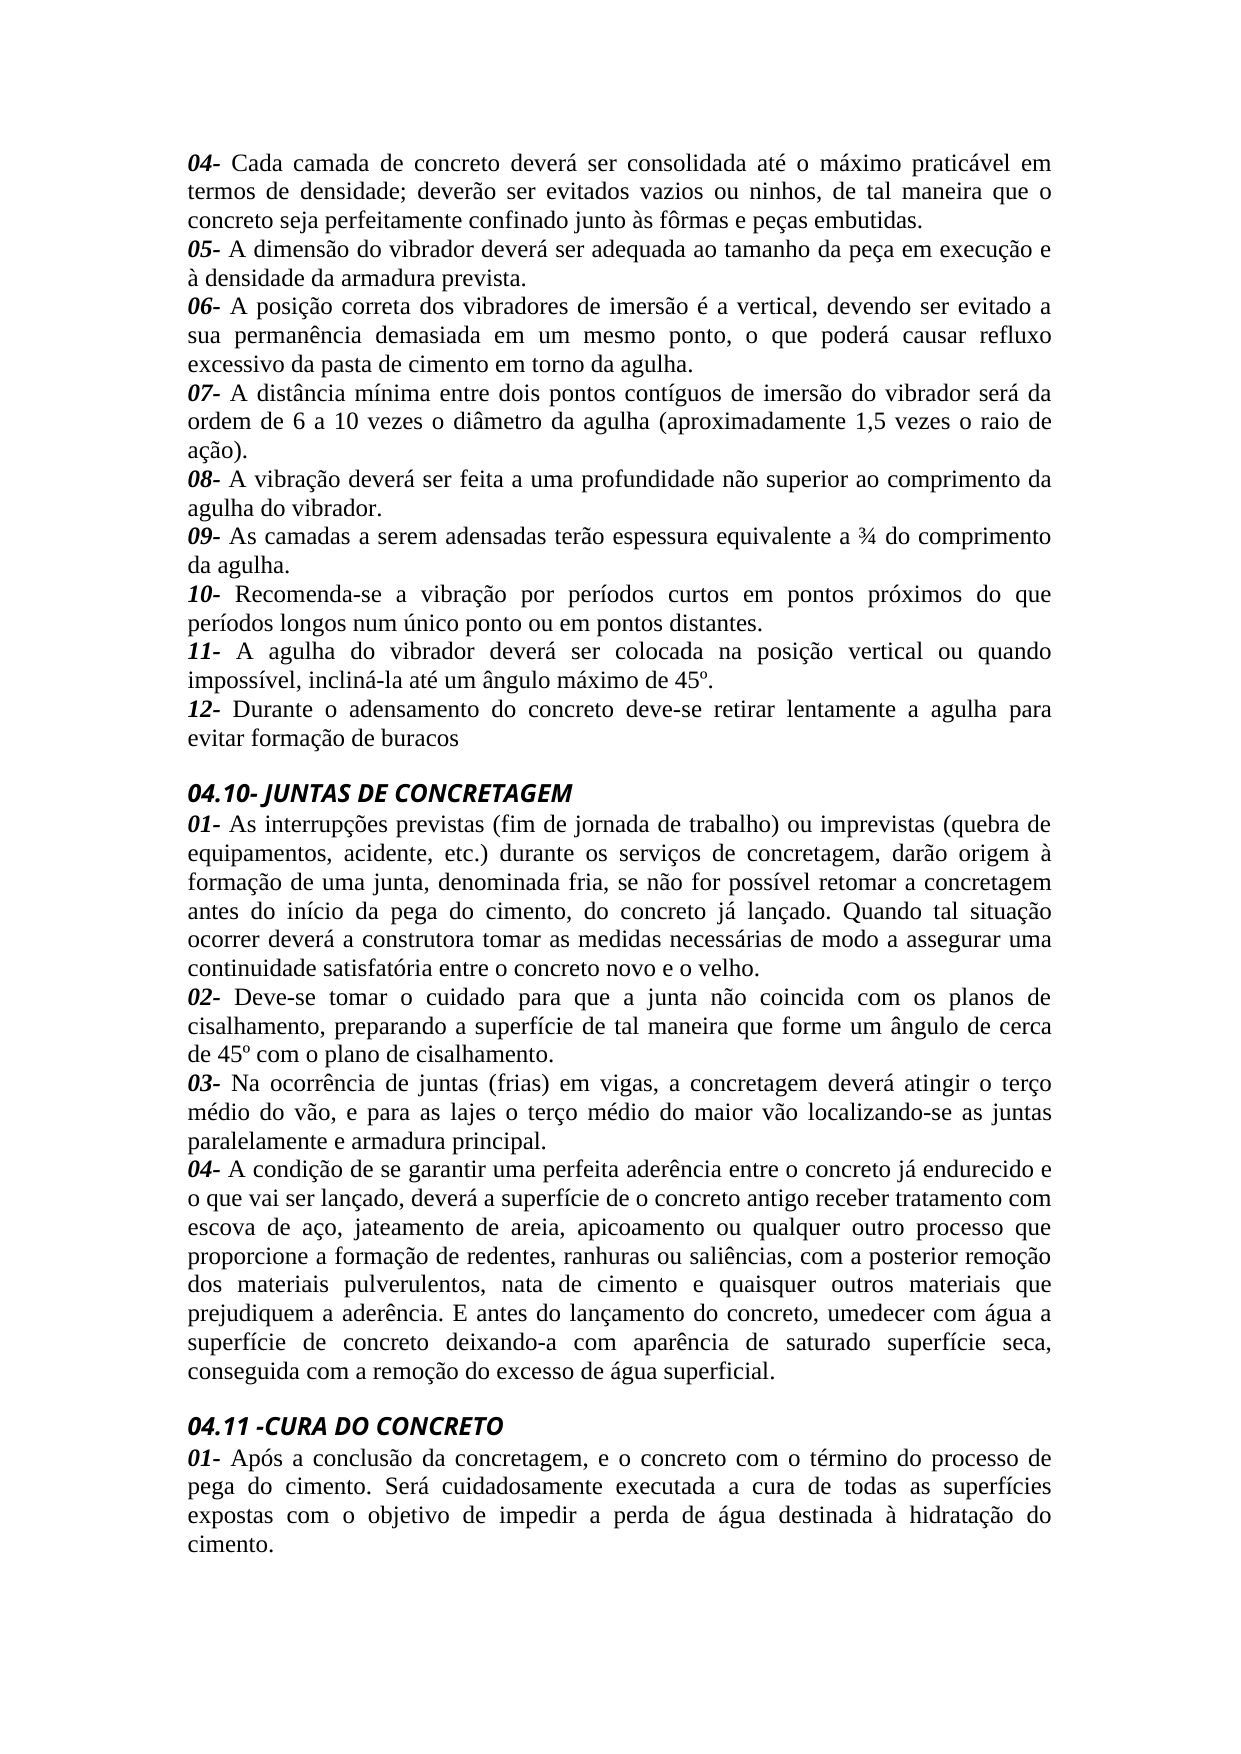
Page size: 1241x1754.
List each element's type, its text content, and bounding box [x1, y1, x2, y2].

text 12- Durante o adensamento do concreto deve-se retirar lentamente a agulha para evitar formação de buracos [187, 694, 1053, 751]
text 04- Cada camada de concreto deverá ser consolidada até o máximo praticável em termos de densidade; deverão ser evitados vazios ou ninhos, de tal maneira que o concreto seja perfeitamente confinado junto às fôrmas e peças embutidas. [187, 148, 1053, 234]
text 08- A vibração deverá ser feita a uma profundidade não superior ao comprimento da agulha do vibrador. [187, 464, 1053, 521]
text 04.10- JUNTAS DE CONCRETAGEM [187, 776, 1053, 809]
text 04- A condição de se garantir uma perfeita aderência entre o concreto já endurecido e o que vai ser lançado, deverá a superfície de o concreto antigo receber tratamento com escova de aço, jateamento de areia, apicoamento ou qualquer outro processo que proporcione a formação de redentes, ranhuras ou saliências, com a posterior remoção dos materiais pulverulentos, nata de cimento e quaisquer outros materiais que prejudiquem a aderência. E antes do lançamento do concreto, umedecer com água a superfície de concreto deixando-a com aparência de saturado superfície seca, conseguida com a remoção do excesso de água superficial. [187, 1154, 1053, 1384]
text 09- As camadas a serem adensadas terão espessura equivalente a ¾ do comprimento da agulha. [187, 521, 1053, 579]
text 11- A agulha do vibrador deverá ser colocada na posição vertical ou quando impossível, incliná-la até um ângulo máximo de 45º. [187, 636, 1053, 694]
text 05- A dimensão do vibrador deverá ser adequada ao tamanho da peça em execução e à densidade da armadura prevista. [187, 234, 1053, 291]
text 03- Na ocorrência de juntas (frias) em vigas, a concretagem deverá atingir o terço médio do vão, e para as lajes o terço médio do maior vão localizando-se as juntas paralelamente e armadura principal. [187, 1068, 1053, 1154]
text 10- Recomenda-se a vibração por períodos curtos em pontos próximos do que períodos longos num único ponto ou em pontos distantes. [187, 579, 1053, 636]
text 01- As interrupções previstas (fim de jornada de trabalho) ou imprevistas (quebra de equipamentos, acidente, etc.) durante os serviços de concretagem, darão origem à formação de uma junta, denominada fria, se não for possível retomar a concretagem antes do início da pega do cimento, do concreto já lançado. Quando tal situação ocorrer deverá a construtora tomar as medidas necessárias de modo a assegurar uma continuidade satisfatória entre o concreto novo e o velho. [187, 809, 1053, 982]
text 02- Deve-se tomar o cuidado para que a junta não coincida com os planos de cisalhamento, preparando a superfície de tal maneira que forme um ângulo de cerca de 45º com o plano de cisalhamento. [187, 982, 1053, 1068]
text 06- A posição correta dos vibradores de imersão é a vertical, devendo ser evitado a sua permanência demasiada em um mesmo ponto, o que poderá causar refluxo excessivo da pasta de cimento em torno da agulha. [187, 291, 1053, 378]
text 01- Após a conclusão da concretagem, e o concreto com o término do processo de pega do cimento. Será cuidadosamente executada a cura de todas as superfícies expostas com o objetivo de impedir a perda de água destinada à hidratação do cimento. [187, 1443, 1053, 1558]
text 07- A distância mínima entre dois pontos contíguos de imersão do vibrador será da ordem de 6 a 10 vezes o diâmetro da agulha (aproximadamente 1,5 vezes o raio de ação). [187, 378, 1053, 464]
text 04.11 -CURA DO CONCRETO [187, 1409, 1053, 1443]
